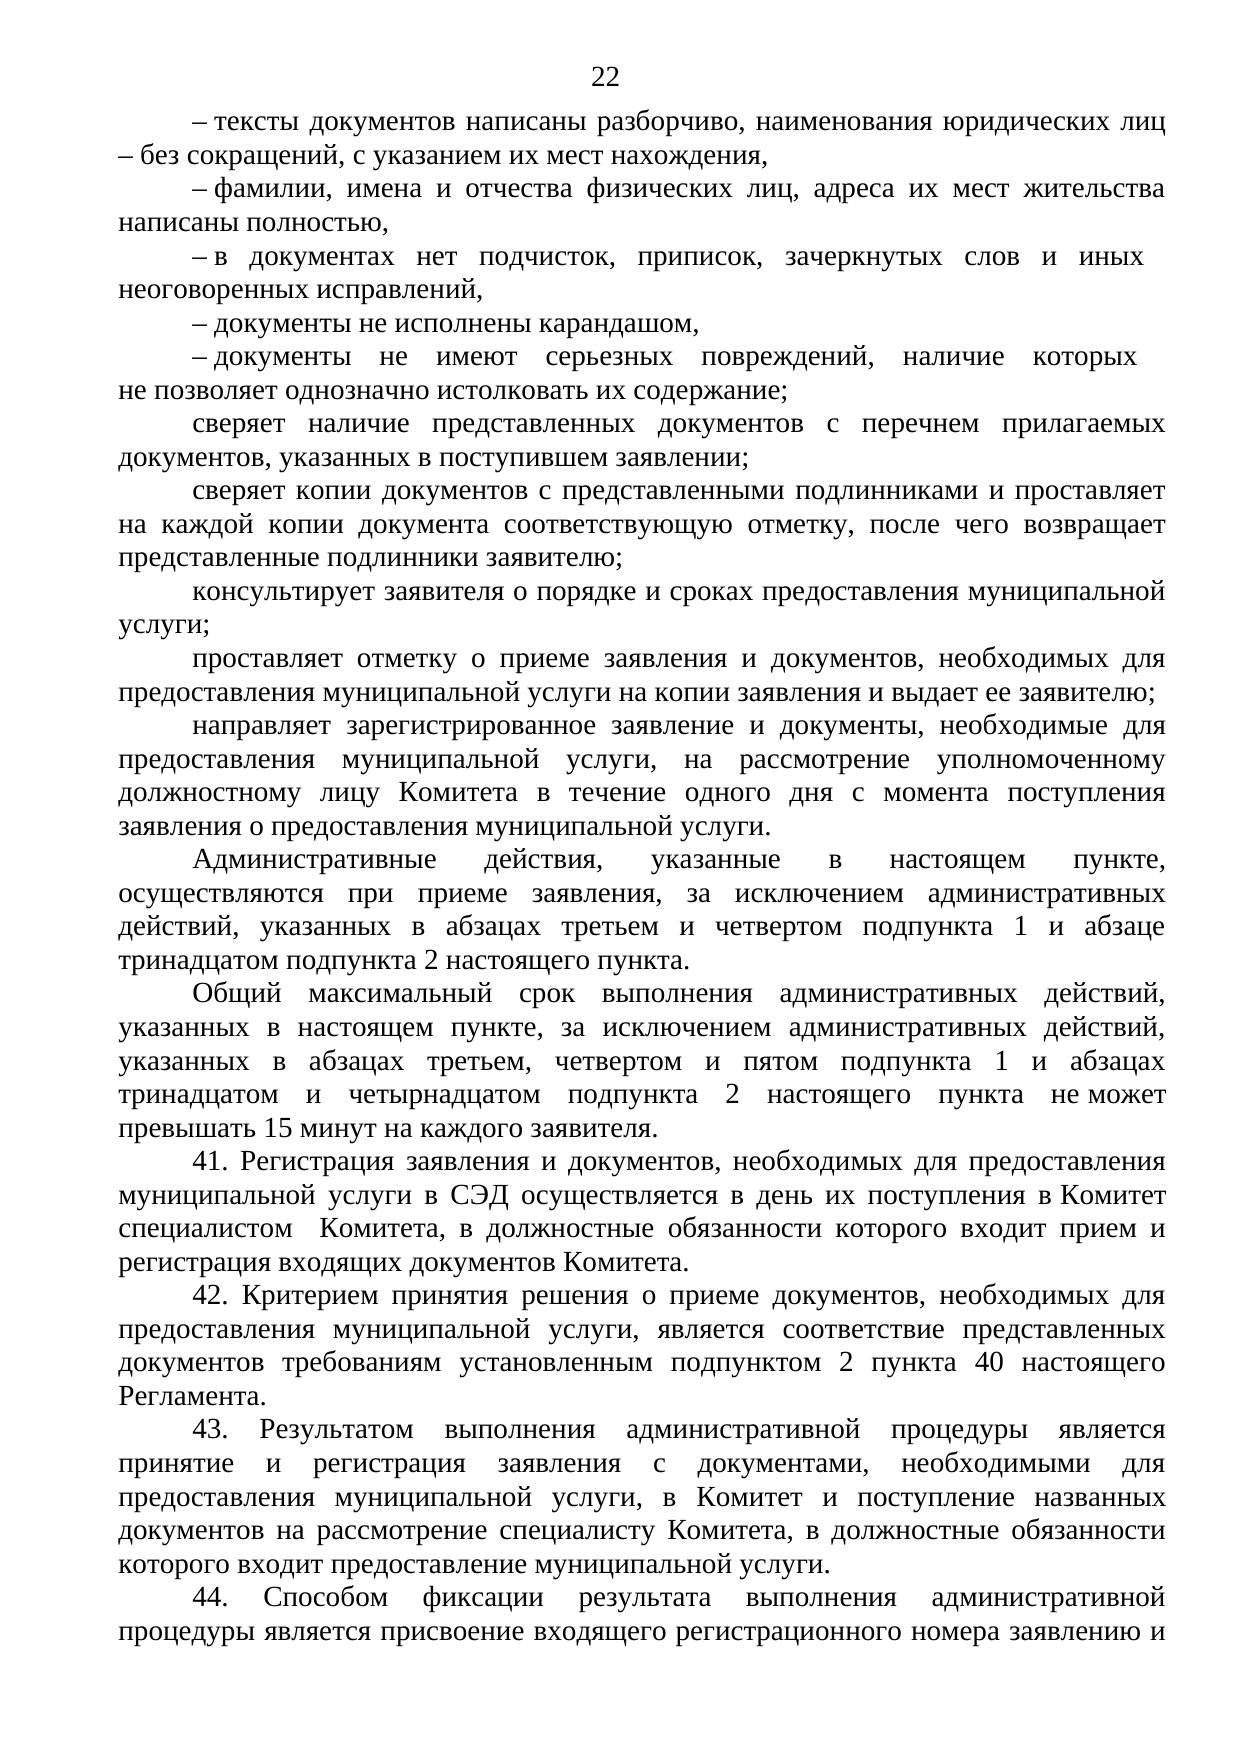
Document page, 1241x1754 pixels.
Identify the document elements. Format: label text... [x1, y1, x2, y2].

text Общий максимальный срок выполнения административных действий, указанных в настоящем пункте, за исключением административных действий, указанных в абзацах третьем, четвертом и пятом подпункта 1 и абзацах тринадцатом и четырнадцатом подпункта 2 настоящего пункта не может превышать 15 минут на каждого заявителя. [118, 976, 1167, 1143]
text консультирует заявителя о порядке и сроках предоставления муниципальной услуги; [118, 573, 1167, 640]
text направляет зарегистрированное заявление и документы, необходимые для предоставления муниципальной услуги, на рассмотрение уполномоченному должностному лицу Комитета в течение одного дня с момента поступления заявления о предоставления муниципальной услуги. [118, 707, 1167, 841]
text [118, 1579, 1167, 1646]
text Административные действия, указанные в настоящем пункте, осуществляются при приеме заявления, за исключением административных действий, указанных в абзацах третьем и четвертом подпункта 1 и абзаце тринадцатом подпункта 2 настоящего пункта. [118, 841, 1167, 976]
text – документы не исполнены карандашом, [118, 305, 1167, 338]
text сверяет наличие представленных документов с перечнем прилагаемых документов, указанных в поступившем заявлении; [118, 405, 1167, 472]
text – документы не имеют серьезных повреждений, наличие которых не позволяет однозначно истолковать их содержание; [118, 338, 1167, 405]
text сверяет копии документов с представленными подлинниками и проставляет на каждой копии документа соответствующую отметку, после чего возвращает представленные подлинники заявителю; [118, 472, 1167, 573]
text – тексты документов написаны разборчиво, наименования юридических лиц – без сокращений, с указанием их мест нахождения, [118, 103, 1167, 171]
text – в документах нет подчисток, приписок, зачеркнутых слов и иных неоговоренных исправлений, [118, 238, 1167, 305]
text проставляет отметку о приеме заявления и документов, необходимых для предоставления муниципальной услуги на копии заявления и выдает ее заявителю; [118, 640, 1167, 707]
text 42. Критерием принятия решения о приеме документов, необходимых для предоставления муниципальной услуги, является соответствие представленных документов требованиям установленным подпунктом 2 пункта 40 настоящего Регламента. [118, 1277, 1167, 1412]
text – фамилии, имена и отчества физических лиц, адреса их мест жительства написаны полностью, [118, 171, 1167, 238]
text 43. Результатом выполнения административной процедуры является принятие и регистрация заявления с документами, необходимыми для предоставления муниципальной услуги, в Комитет и поступление названных документов на рассмотрение специалисту Комитета, в должностные обязанности которого входит предоставление муниципальной услуги. [118, 1412, 1167, 1579]
text 41. Регистрация заявления и документов, необходимых для предоставления муниципальной услуги в СЭД осуществляется в день их поступления в Комитет специалистом Комитета, в должностные обязанности которого входит прием и регистрация входящих документов Комитета. [118, 1143, 1167, 1277]
